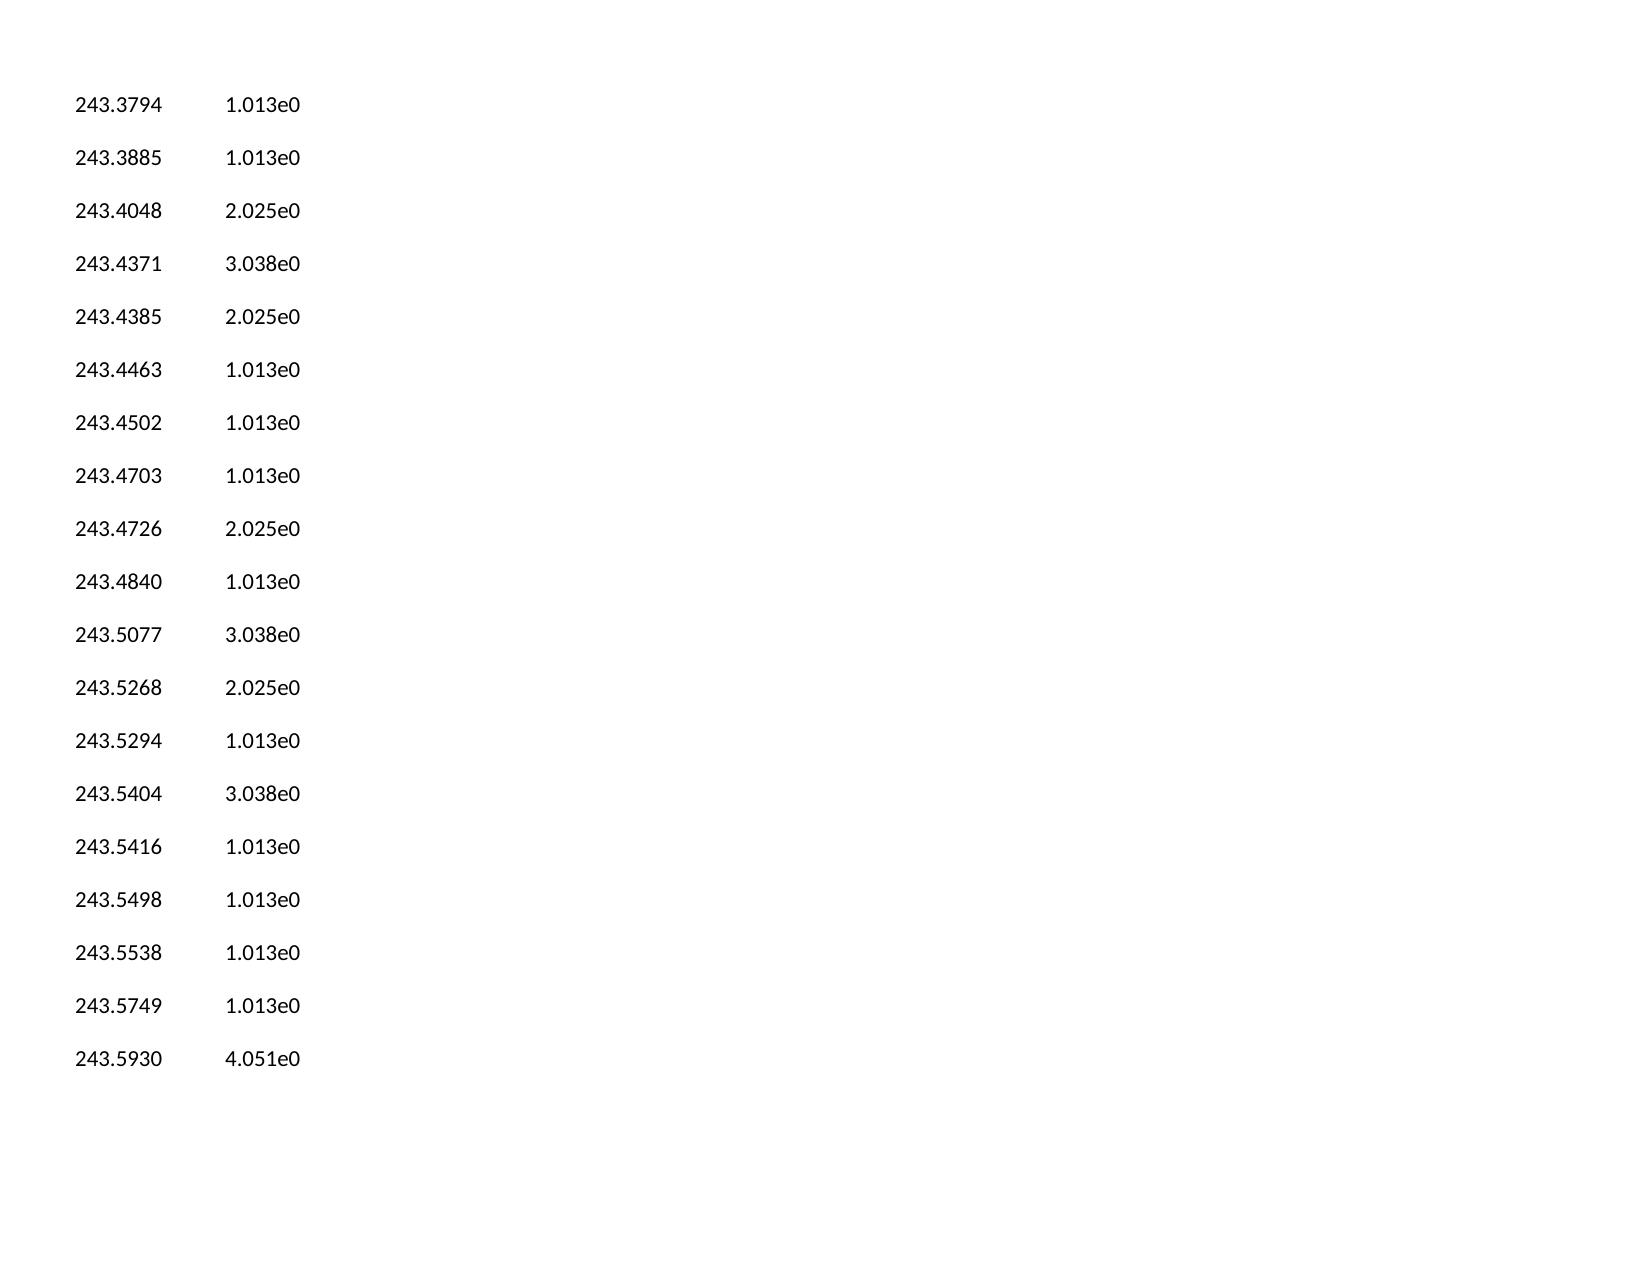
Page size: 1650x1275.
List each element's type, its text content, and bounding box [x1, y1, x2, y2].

text 243.3794 1.013e0 [75, 90, 1563, 118]
text 243.5404 3.038e0 [75, 779, 1563, 807]
text 243.5268 2.025e0 [75, 673, 1563, 701]
text 243.4048 2.025e0 [75, 196, 1563, 224]
text 243.3885 1.013e0 [75, 143, 1563, 171]
text 243.4840 1.013e0 [75, 567, 1563, 595]
text 243.5416 1.013e0 [75, 832, 1563, 860]
text 243.4726 2.025e0 [75, 514, 1563, 542]
text 243.5498 1.013e0 [75, 885, 1563, 913]
text 243.4463 1.013e0 [75, 355, 1563, 383]
text 243.5930 4.051e0 [75, 1044, 1563, 1072]
text 243.5077 3.038e0 [75, 620, 1563, 648]
text 243.4502 1.013e0 [75, 408, 1563, 436]
text 243.5749 1.013e0 [75, 991, 1563, 1019]
text 243.5294 1.013e0 [75, 726, 1563, 754]
text 243.4371 3.038e0 [75, 249, 1563, 277]
text 243.4703 1.013e0 [75, 461, 1563, 489]
text 243.4385 2.025e0 [75, 302, 1563, 330]
text 243.5538 1.013e0 [75, 938, 1563, 966]
